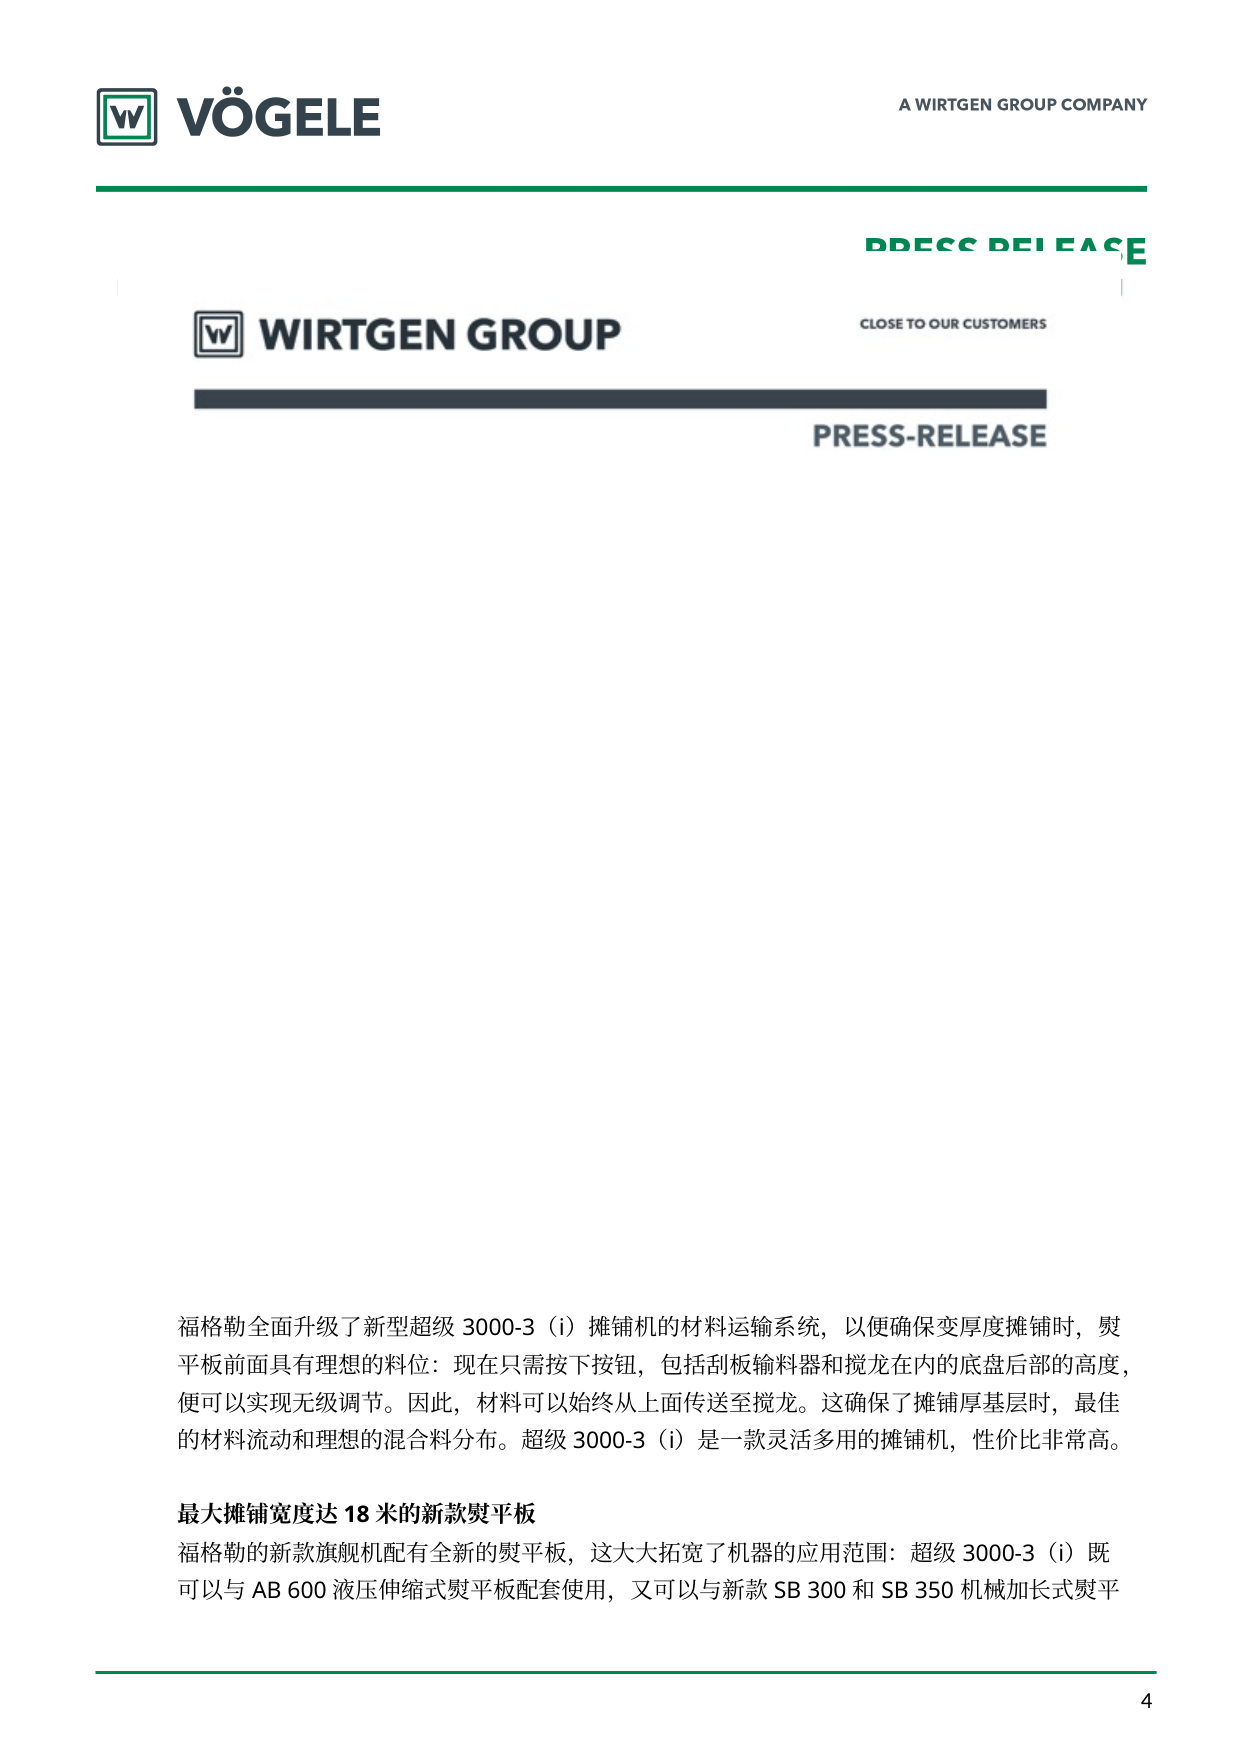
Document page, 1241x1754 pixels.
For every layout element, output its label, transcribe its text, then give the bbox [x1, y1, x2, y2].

text 最大摊铺宽度达 18 米的新款熨平板 [177, 1497, 1122, 1530]
text 福格勒的新款旗舰机配有全新的熨平板，这大大拓宽了机器的应用范围：超级 3000-3（i）既可以与 AB 600 液压伸缩式熨平板配套使用，又可以与新款 SB 300 和 SB 350 机械加长式熨平板配套使用。机械式熨平板确保最大的表面精确度，并且无纵向接缝，即使在大摊铺宽度时，也完全不成问题。SB 350 通常用于摊铺厚达 5 公分的沥青磨耗层，最大摊铺宽度可到 18米。凭借熨平板加长块上的全新伸缩定位系统，使得组装时间大大缩短。此外，新开发的液压加长段，使机器在摊铺时的功能性更强：现在只需按下按钮，熨平板摊铺宽度就可以单侧 1.25 m 进行液压伸缩——总计调整范围 2.5 米。 [177, 1534, 1122, 1606]
picture [67, 1662, 1196, 1678]
picture [76, 73, 1174, 1309]
text 超级 3000-3（i）的最大摊铺能力可达每小时 1,800 吨。凭借 354 千瓦的大输出功率，柴油发动机为这款摊铺机提供足够的动力，即使在大面积摊铺工况下，也毫不费力。摊铺质量是另一个关键因素：除了其它方面外，它取决于正确的搅龙高度设置。这需要始终按照层厚进行调节。福格勒全面升级了新型超级 3000-3（i）摊铺机的材料运输系统，以便确保变厚度摊铺时，熨平板前面具有理想的料位：现在只需按下按钮，包括刮板输料器和搅龙在内的底盘后部的高度，便可以实现无级调节。因此，材料可以始终从上面传送至搅龙。这确保了摊铺厚基层时，最佳的材料流动和理想的混合料分布。超级 3000-3（i）是一款灵活多用的摊铺机，性价比非常高。 [177, 1309, 1122, 1456]
